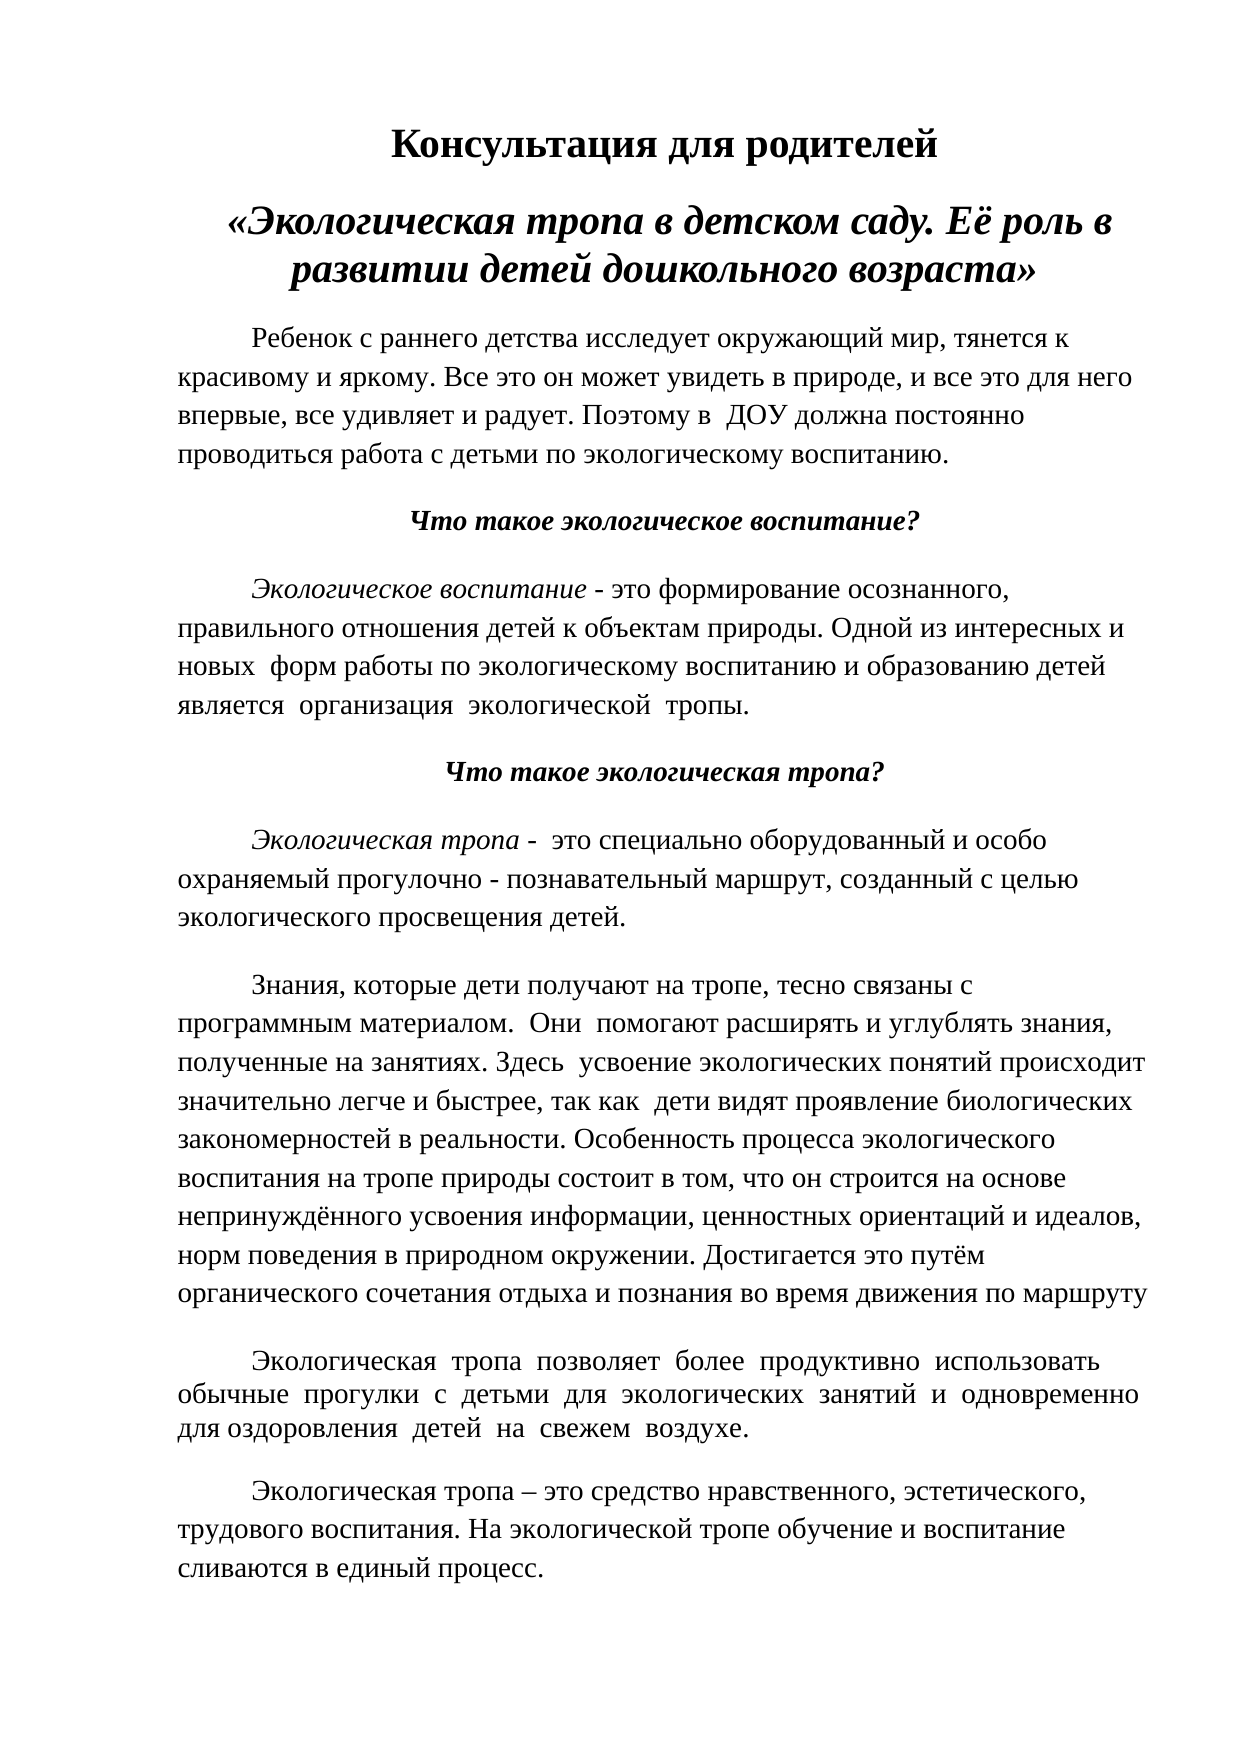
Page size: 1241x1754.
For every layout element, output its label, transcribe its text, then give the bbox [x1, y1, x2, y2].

text Знания, которые дети получают на тропе, тесно связаны с программным материалом. Они помогают расширять и углублять знания, полученные на занятиях. Здесь усвоение экологических понятий происходит значительно легче и быстрее, так как дети видят проявление биологических закономерностей в реальности. Особенность процесса экологического воспитания на тропе природы состоит в том, что он строится на основе непринуждённого усвоения информации, ценностных ориентаций и идеалов, норм поведения в природном окружении. Достигается это путём органического сочетания отдыха и познания во время движения по маршруту [177, 967, 1152, 1309]
text Ребенок с раннего детства исследует окружающий мир, тянется к красивому и яркому. Все это он может увидеть в природе, и все это для него впервые, все удивляет и радует. Поэтому в ДОУ должна постоянно проводиться работа с детьми по экологическому воспитанию. [177, 320, 1152, 469]
text Что такое экологическое воспитание? [177, 503, 1152, 537]
text «Экологическая тропа в детском саду. Её роль в развитии детей дошкольного возраста» [177, 195, 1152, 291]
text Экологическое воспитание - это формирование осознанного, правильного отношения детей к объектам природы. Одной из интересных и новых форм работы по экологическому воспитанию и образованию детей является организация экологической тропы. [177, 571, 1152, 720]
text Экологическая тропа позволяет более продуктивно использовать обычные прогулки с детьми для экологических занятий и одновременно для оздоровления детей на свежем воздухе. [177, 1343, 1152, 1444]
text Экологическая тропа – это средство нравственного, эстетического, трудового воспитания. На экологической тропе обучение и воспитание сливаются в единый процесс. [177, 1473, 1152, 1583]
text Что такое экологическая тропа? [177, 754, 1152, 788]
text Консультация для родителей [177, 118, 1152, 166]
text Экологическая тропа - это специально оборудованный и особо охраняемый прогулочно - познавательный маршрут, созданный с целью экологического просвещения детей. [177, 822, 1152, 933]
